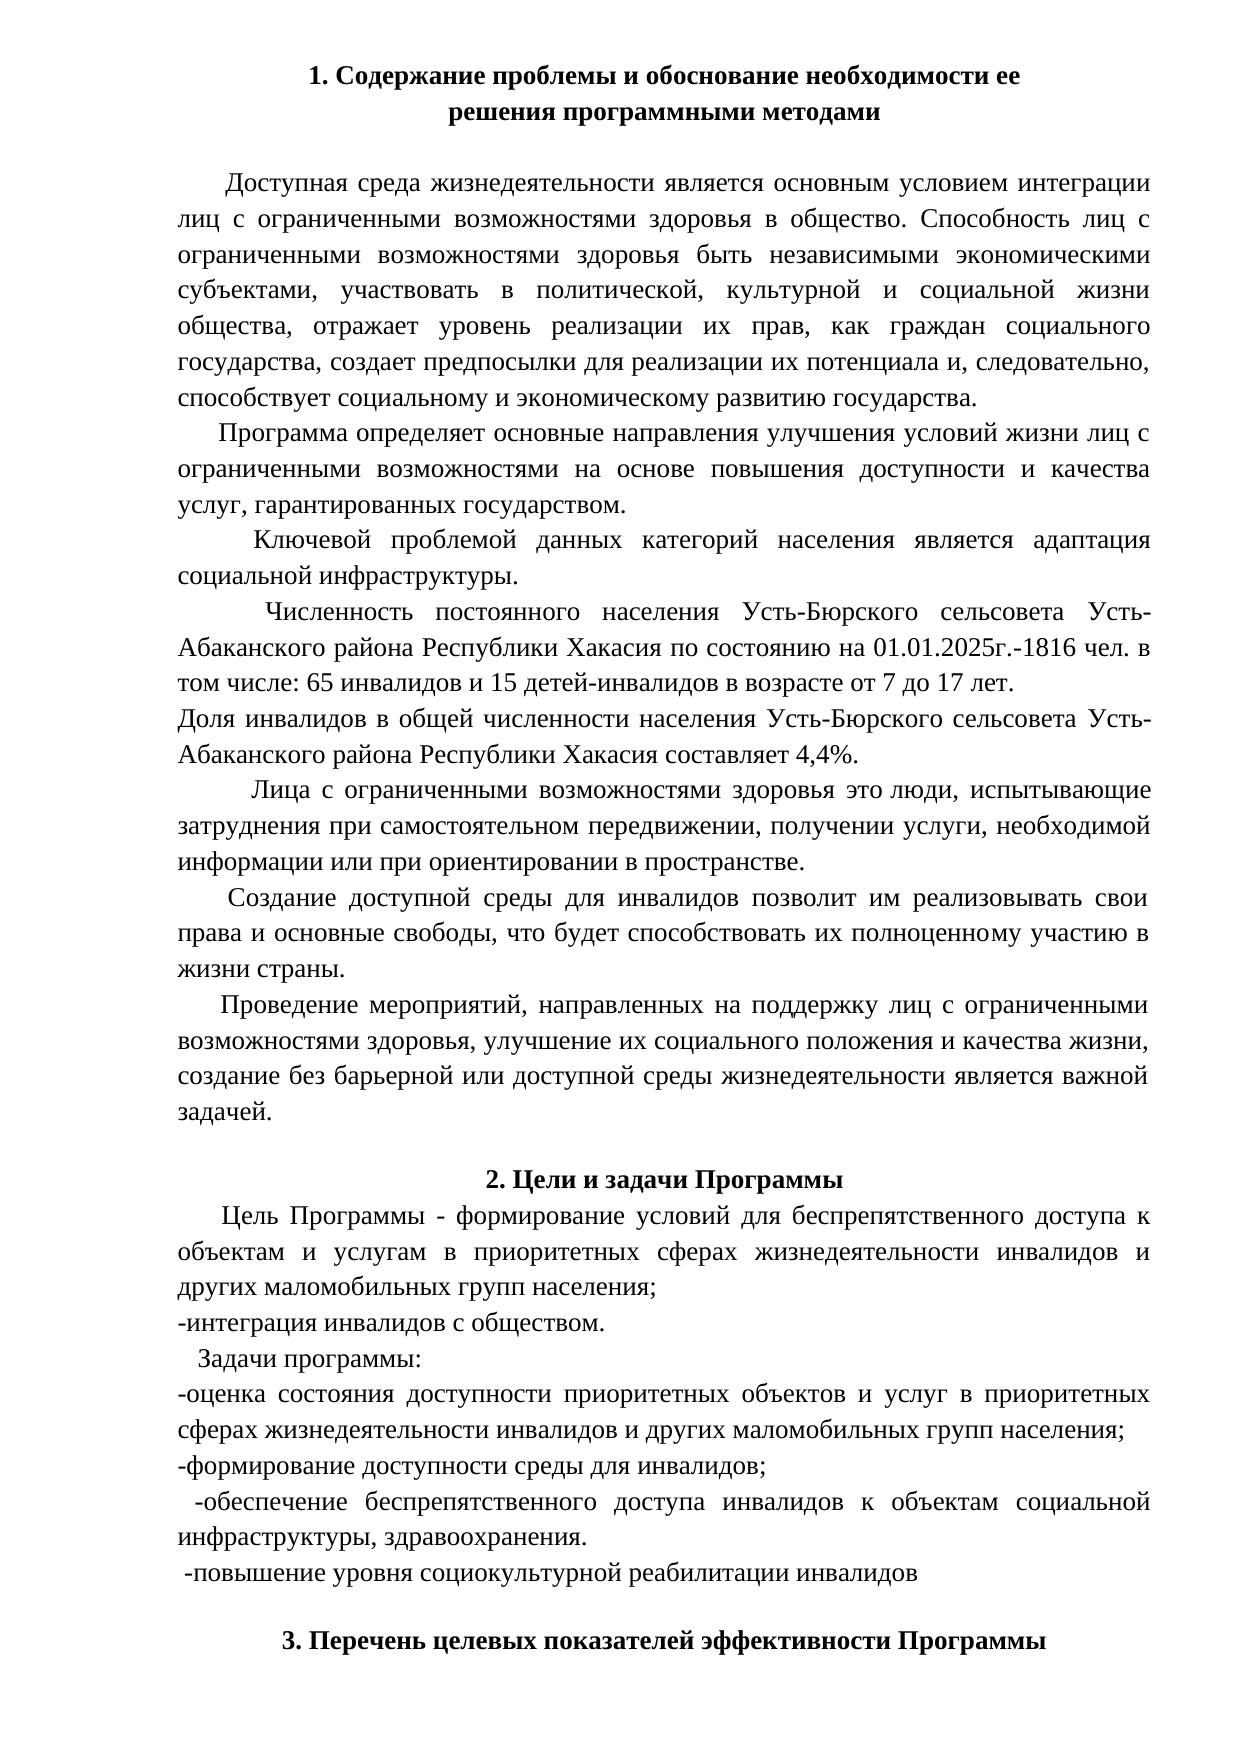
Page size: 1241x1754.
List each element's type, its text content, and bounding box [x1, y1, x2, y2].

text Проведение мероприятий, направленных на поддержку лиц с ограниченными возможностями здоровья, улучшение их социального положения и качества жизни, создание без барьерной или доступной среды жизнедеятельности является важной задачей. [177, 988, 1149, 1126]
text Лица с ограниченными возможностями здоровья это люди, испытывающие затруднения при самостоятельном передвижении, получении услуги, необходимой информации или при ориентировании в пространстве. [177, 774, 1152, 876]
text 2. Цели и задачи Программы [177, 1163, 1152, 1194]
text 1. Содержание проблемы и обоснование необходимости ее [177, 59, 1152, 90]
text -интеграция инвалидов с обществом. [177, 1306, 1152, 1337]
text Задачи программы: [177, 1342, 1152, 1373]
text Доступная среда жизнедеятельности является основным условием интеграции лиц с ограниченными возможностями здоровья в общество. Способность лиц с ограниченными возможностями здоровья быть независимыми экономическими субъектами, участвовать в политической, культурной и социальной жизни общества, отражает уровень реализации их прав, как граждан социального государства, создает предпосылки для реализации их потенциала и, следовательно, способствует социальному и экономическому развитию государства. [177, 166, 1152, 412]
text Создание доступной среды для инвалидов позволит им реализовывать свои права и основные свободы, что будет способствовать их полноценному участию в жизни страны. [177, 881, 1149, 983]
text Доля инвалидов в общей численности населения Усть-Бюрского сельсовета Усть-Абаканского района Республики Хакасия составляет 4,4%. [177, 702, 1152, 769]
text Цель Программы - формирование условий для беспрепятственного доступа к объектам и услугам в приоритетных сферах жизнедеятельности инвалидов и других маломобильных групп населения; [177, 1199, 1152, 1301]
text 3. Перечень целевых показателей эффективности Программы [177, 1624, 1152, 1655]
text Программа определяет основные направления улучшения условий жизни лиц с ограниченными возможностями на основе повышения доступности и качества услуг, гарантированных государством. [177, 416, 1152, 519]
text -повышение уровня социокультурной реабилитации инвалидов [177, 1556, 1152, 1587]
text Численность постоянного населения Усть-Бюрского сельсовета Усть-Абаканского района Республики Хакасия по состоянию на 01.01.2025г.-1816 чел. в том числе: 65 инвалидов и 15 детей-инвалидов в возрасте от 7 до 17 лет. [177, 595, 1152, 698]
text -формирование доступности среды для инвалидов; [177, 1449, 1152, 1480]
text -обеспечение беспрепятственного доступа инвалидов к объектам социальной инфраструктуры, здравоохранения. [177, 1485, 1152, 1552]
text Ключевой проблемой данных категорий населения является адаптация социальной инфраструктуры. [177, 523, 1152, 590]
text решения программными методами [177, 95, 1152, 126]
text -оценка состояния доступности приоритетных объектов и услуг в приоритетных сферах жизнедеятельности инвалидов и других маломобильных групп населения; [177, 1377, 1152, 1444]
